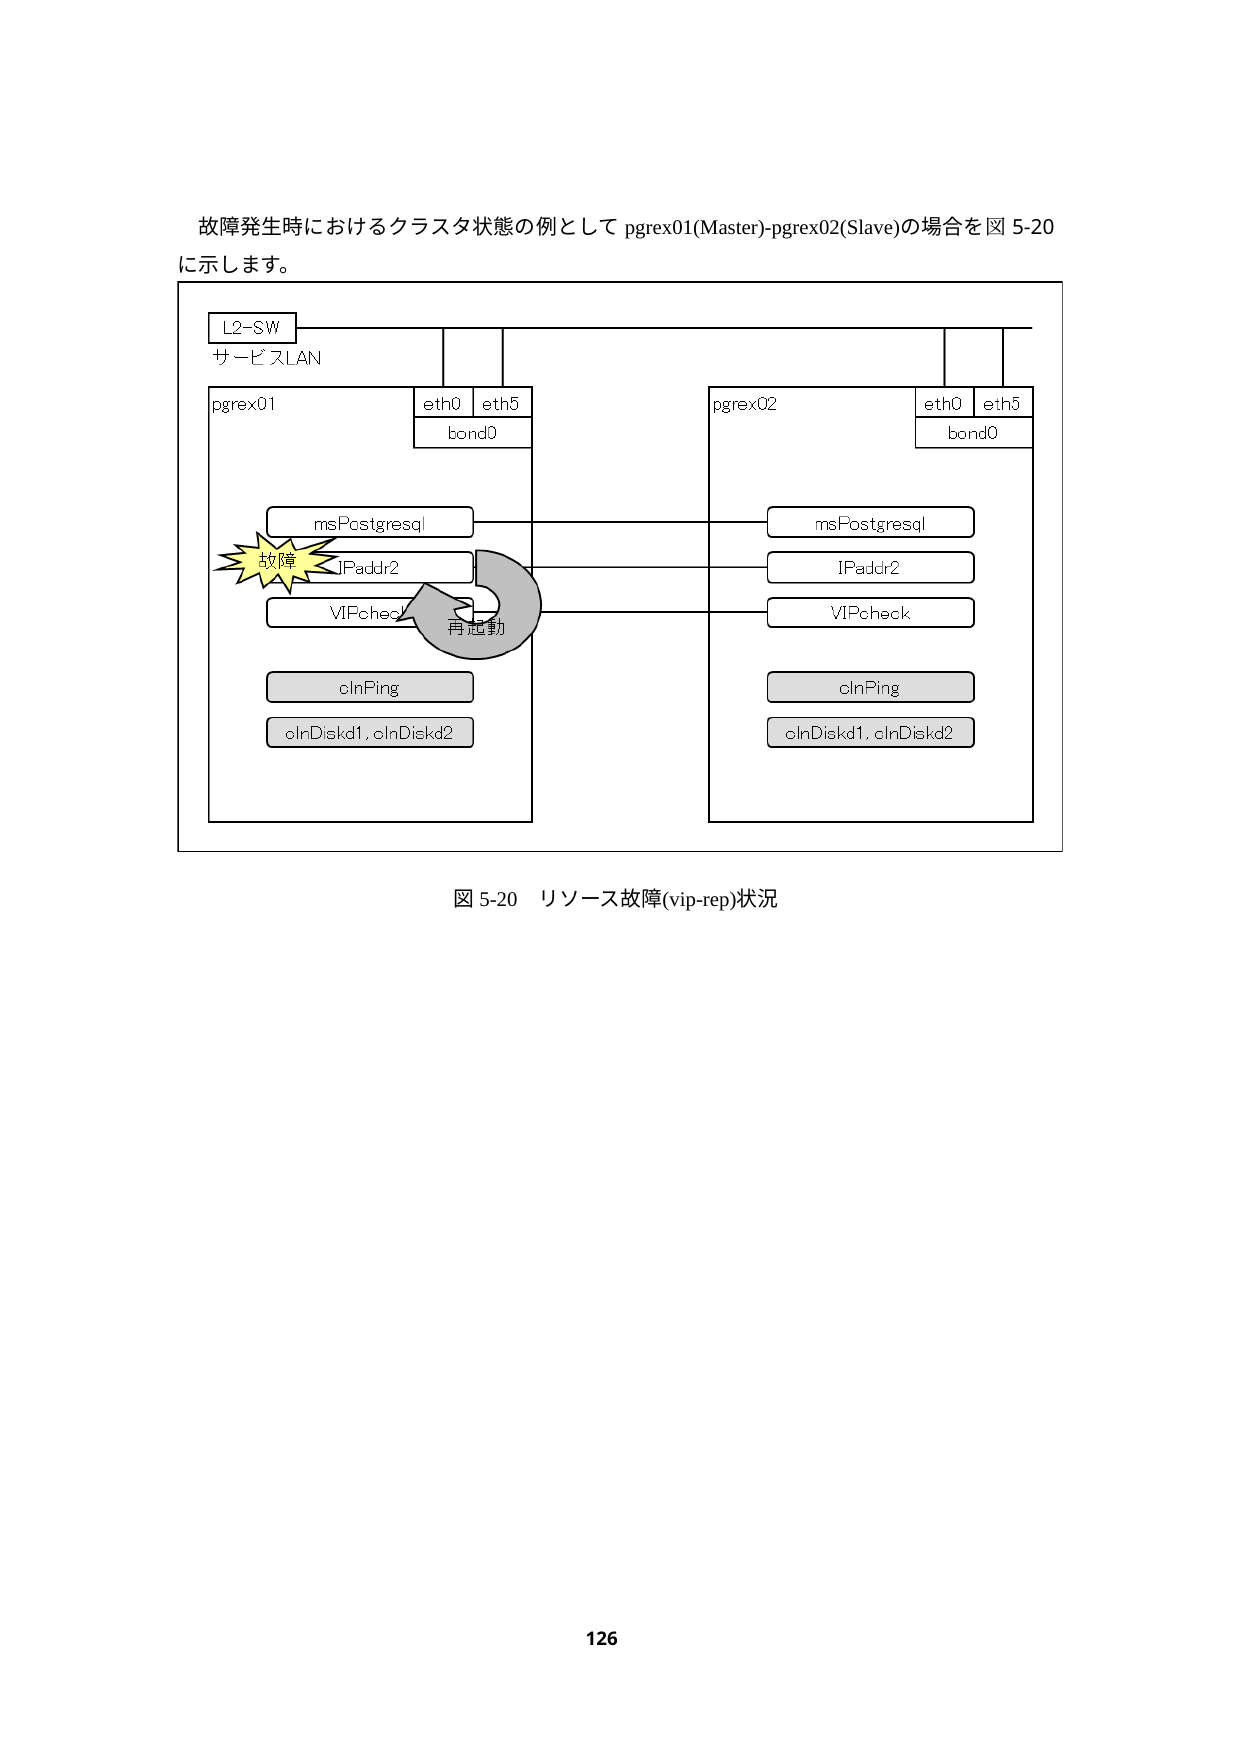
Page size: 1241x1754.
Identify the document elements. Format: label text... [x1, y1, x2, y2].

picture [177, 281, 1063, 852]
